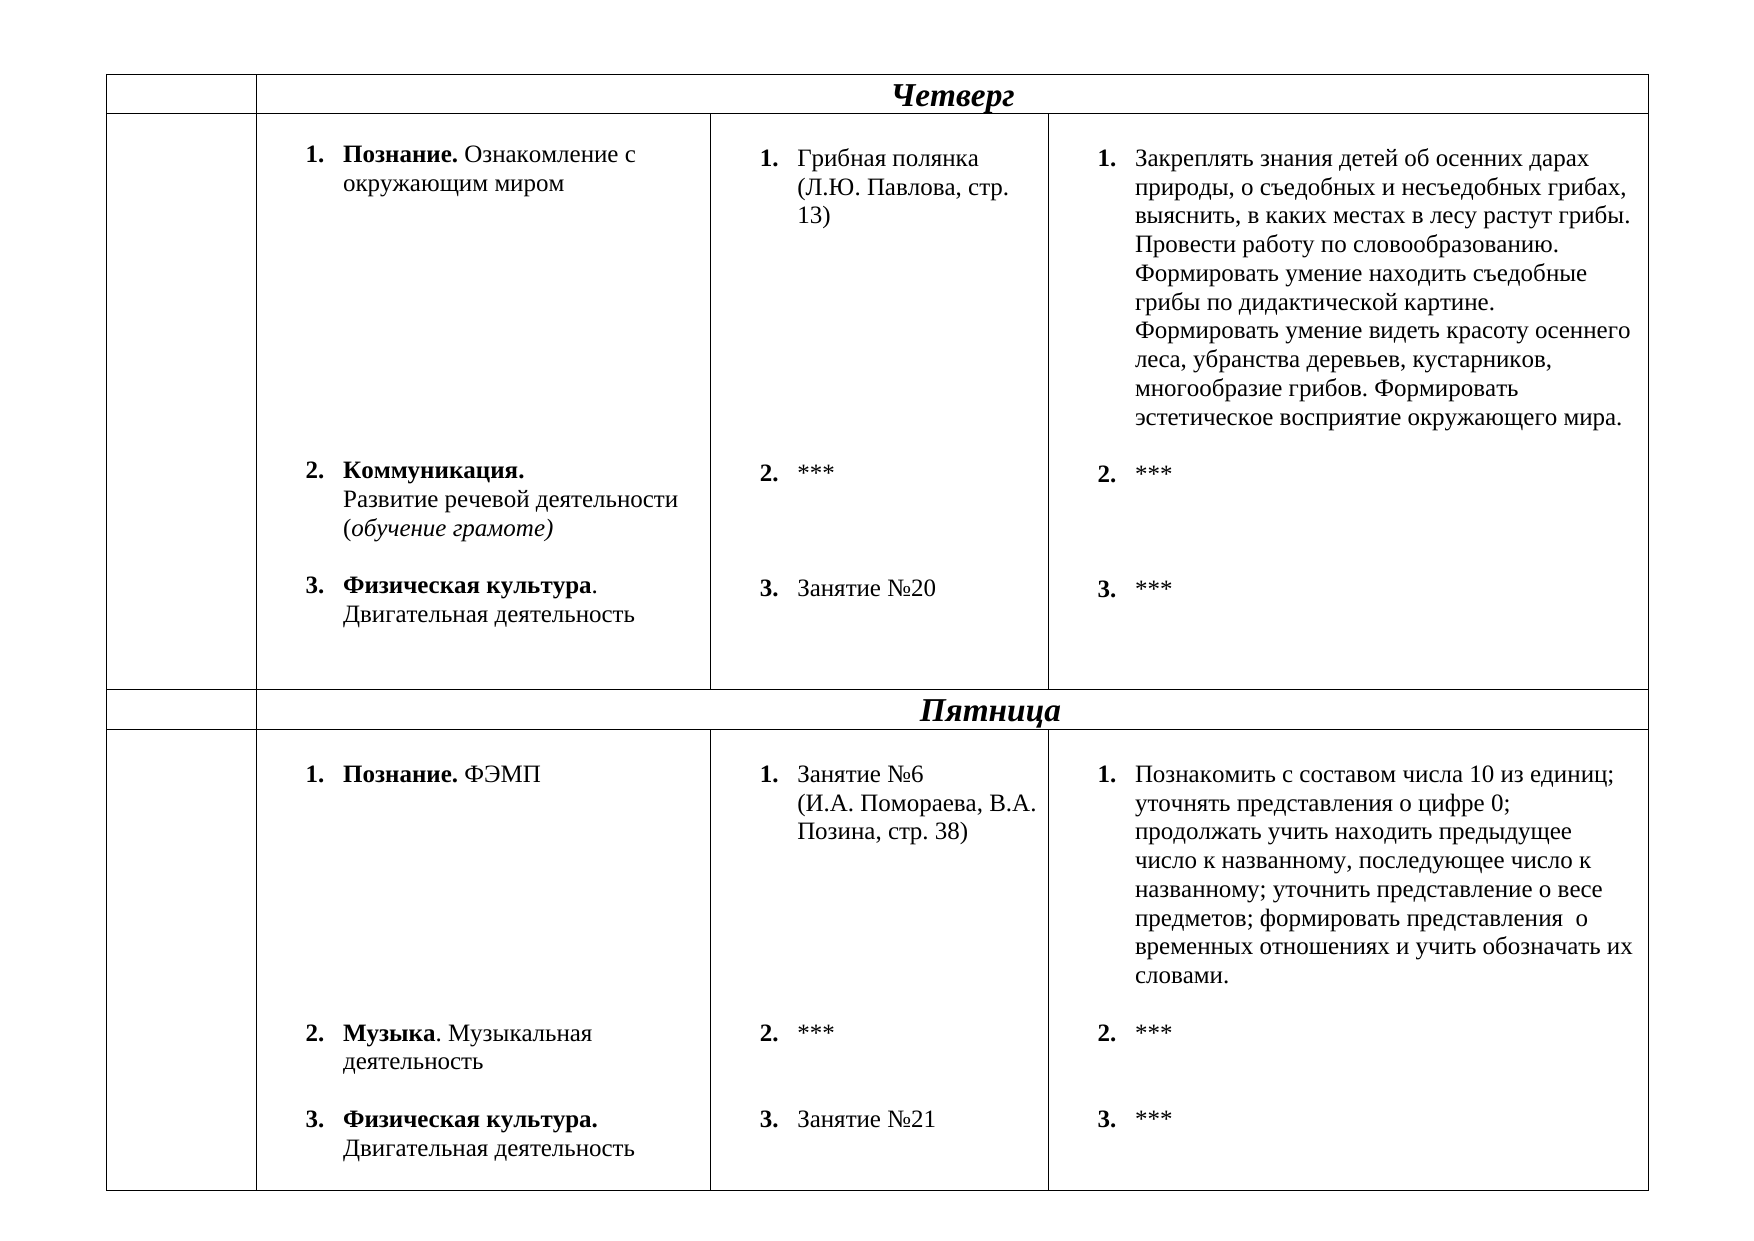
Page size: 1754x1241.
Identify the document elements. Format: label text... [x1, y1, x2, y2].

table_cell Познание. Ознакомление с окружающим миром Коммуникация. Развитие речевой деятельности (обучение грамоте) Физическая культура. Двигательная деятельность [257, 114, 710, 689]
table_cell Познакомить с составом числа 10 из единиц; уточнять представления о цифре 0; продолжать учить находить предыдущее число к названному, последующее число к названному; уточнить представление о весе предметов; формировать представления о временных отношениях и учить обозначать их словами. *** *** [1049, 730, 1648, 1190]
table_cell Четверг [257, 75, 1648, 113]
table_cell Пятница [257, 690, 1648, 729]
table_cell [107, 690, 256, 729]
table_cell Познание. ФЭМП Музыка. Музыкальная деятельность Физическая культура. Двигательная деятельность [257, 730, 710, 1190]
table_cell Закреплять знания детей об осенних дарах природы, о съедобных и несъедобных грибах, выяснить, в каких местах в лесу растут грибы. Провести работу по словообразованию. Формировать умение находить съедобные грибы по дидактической картине. Формировать умение видеть красоту осеннего леса, убранства деревьев, кустарников, многообразие грибов. Формировать эстетическое восприятие окружающего мира. *** *** [1049, 114, 1648, 689]
table_cell [107, 114, 256, 689]
table_cell [107, 75, 256, 113]
table_cell Грибная полянка (Л.Ю. Павлова, стр. 13) *** Занятие №20 [711, 114, 1048, 689]
table_cell [107, 730, 256, 1190]
table_cell Занятие №6 (И.А. Помораева, В.А. Позина, стр. 38) *** Занятие №21 [711, 730, 1048, 1190]
